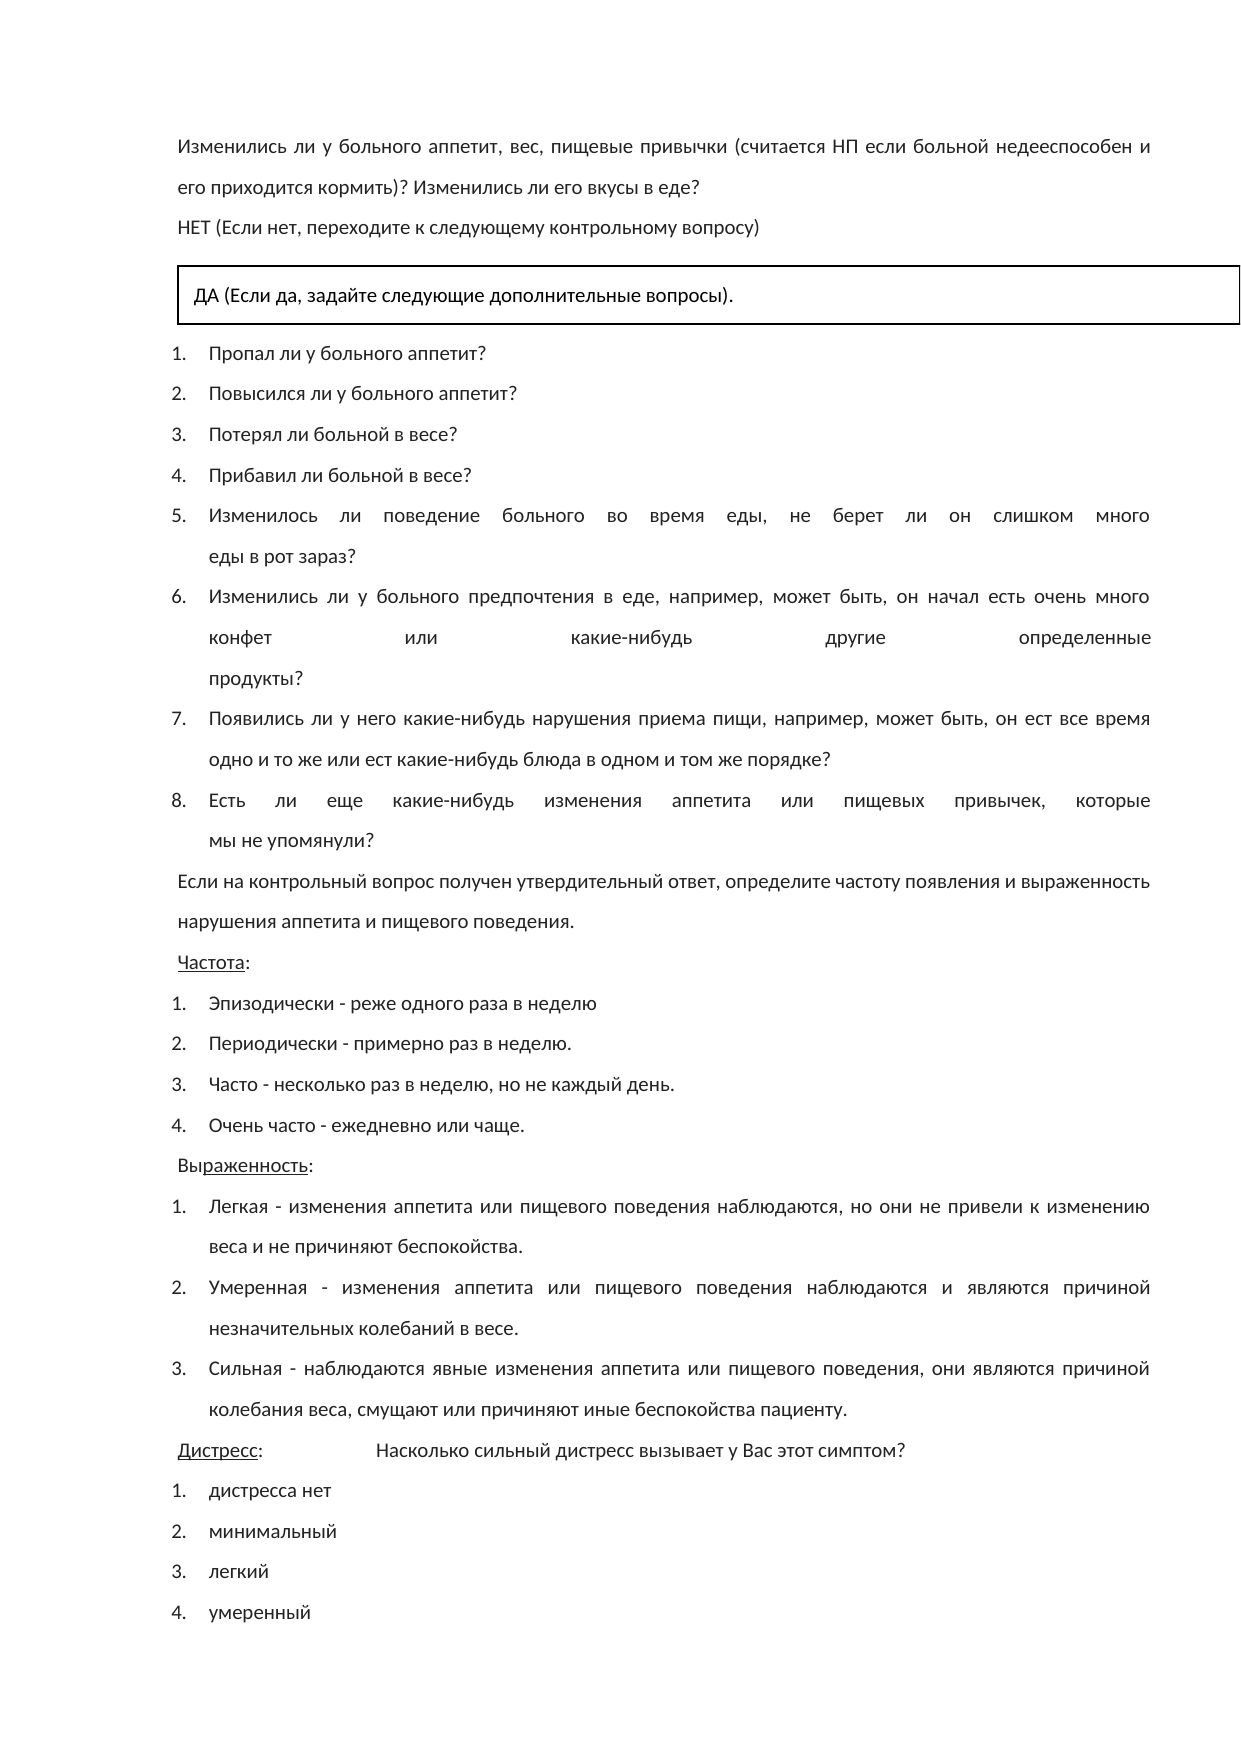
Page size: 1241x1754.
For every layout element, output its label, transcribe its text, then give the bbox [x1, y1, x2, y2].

list Появились ли у него какие-нибудь нарушения приема пищи, например, может быть, он ест все время одно и то же или ест какие-нибудь блюда в одном и том же порядке? [171, 690, 1152, 772]
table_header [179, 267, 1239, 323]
list дистресса нет [171, 1462, 1152, 1503]
list Потерял ли больной в весе? [171, 406, 1152, 447]
list Периодически - примерно раз в неделю. [171, 1015, 1152, 1056]
text Если на контрольный вопрос получен утвердительный ответ, определите частоту появления и выраженность нарушения аппетита и пищевого поведения. [177, 853, 1152, 934]
list Есть ли еще какие-нибудь изменения аппетита или пищевых привычек, которые мы не упомянули? [171, 772, 1152, 853]
list Изменилось ли поведение больного во время еды, не берет ли он слишком много еды в рот зараз? [171, 487, 1152, 568]
list минимальный [171, 1503, 1152, 1543]
list Пропал ли у больного аппетит? [171, 325, 1152, 365]
text Частота: [177, 934, 1152, 975]
list Умеренная - изменения аппетита или пищевого поведения наблюдаются и являются причиной незначительных колебаний в весе. [171, 1259, 1152, 1340]
list Сильная - наблюдаются явные изменения аппетита или пищевого поведения, они являются причиной колебания веса, смущают или причиняют иные беспокойства пациенту. [171, 1340, 1152, 1422]
list умеренный [171, 1584, 1152, 1625]
text Дистресс: Насколько сильный дистресс вызывает у Вас этот симптом? [177, 1422, 1152, 1462]
list Изменились ли у больного предпочтения в еде, например, может быть, он начал есть очень много конфет или какие-нибудь другие определенные продукты? [171, 568, 1152, 690]
list Очень часто - ежедневно или чаще. [171, 1097, 1152, 1137]
list Часто - несколько раз в неделю, но не каждый день. [171, 1056, 1152, 1097]
text Выраженность: [177, 1137, 1152, 1178]
text Изменились ли у больного аппетит, вес, пищевые привычки (считается НП если больной недееспособен и его приходится кормить)? Изменились ли его вкусы в еде? [177, 118, 1152, 199]
list Прибавил ли больной в весе? [171, 447, 1152, 487]
list легкий [171, 1543, 1152, 1584]
list Повысился ли у больного аппетит? [171, 365, 1152, 406]
list Легкая - изменения аппетита или пищевого поведения наблюдаются, но они не привели к изменению веса и не причиняют беспокойства. [171, 1178, 1152, 1259]
text HET (Если нет, переходите к следующему контрольному вопросу) [177, 199, 1152, 240]
list Эпизодически - реже одного раза в неделю [171, 975, 1152, 1015]
